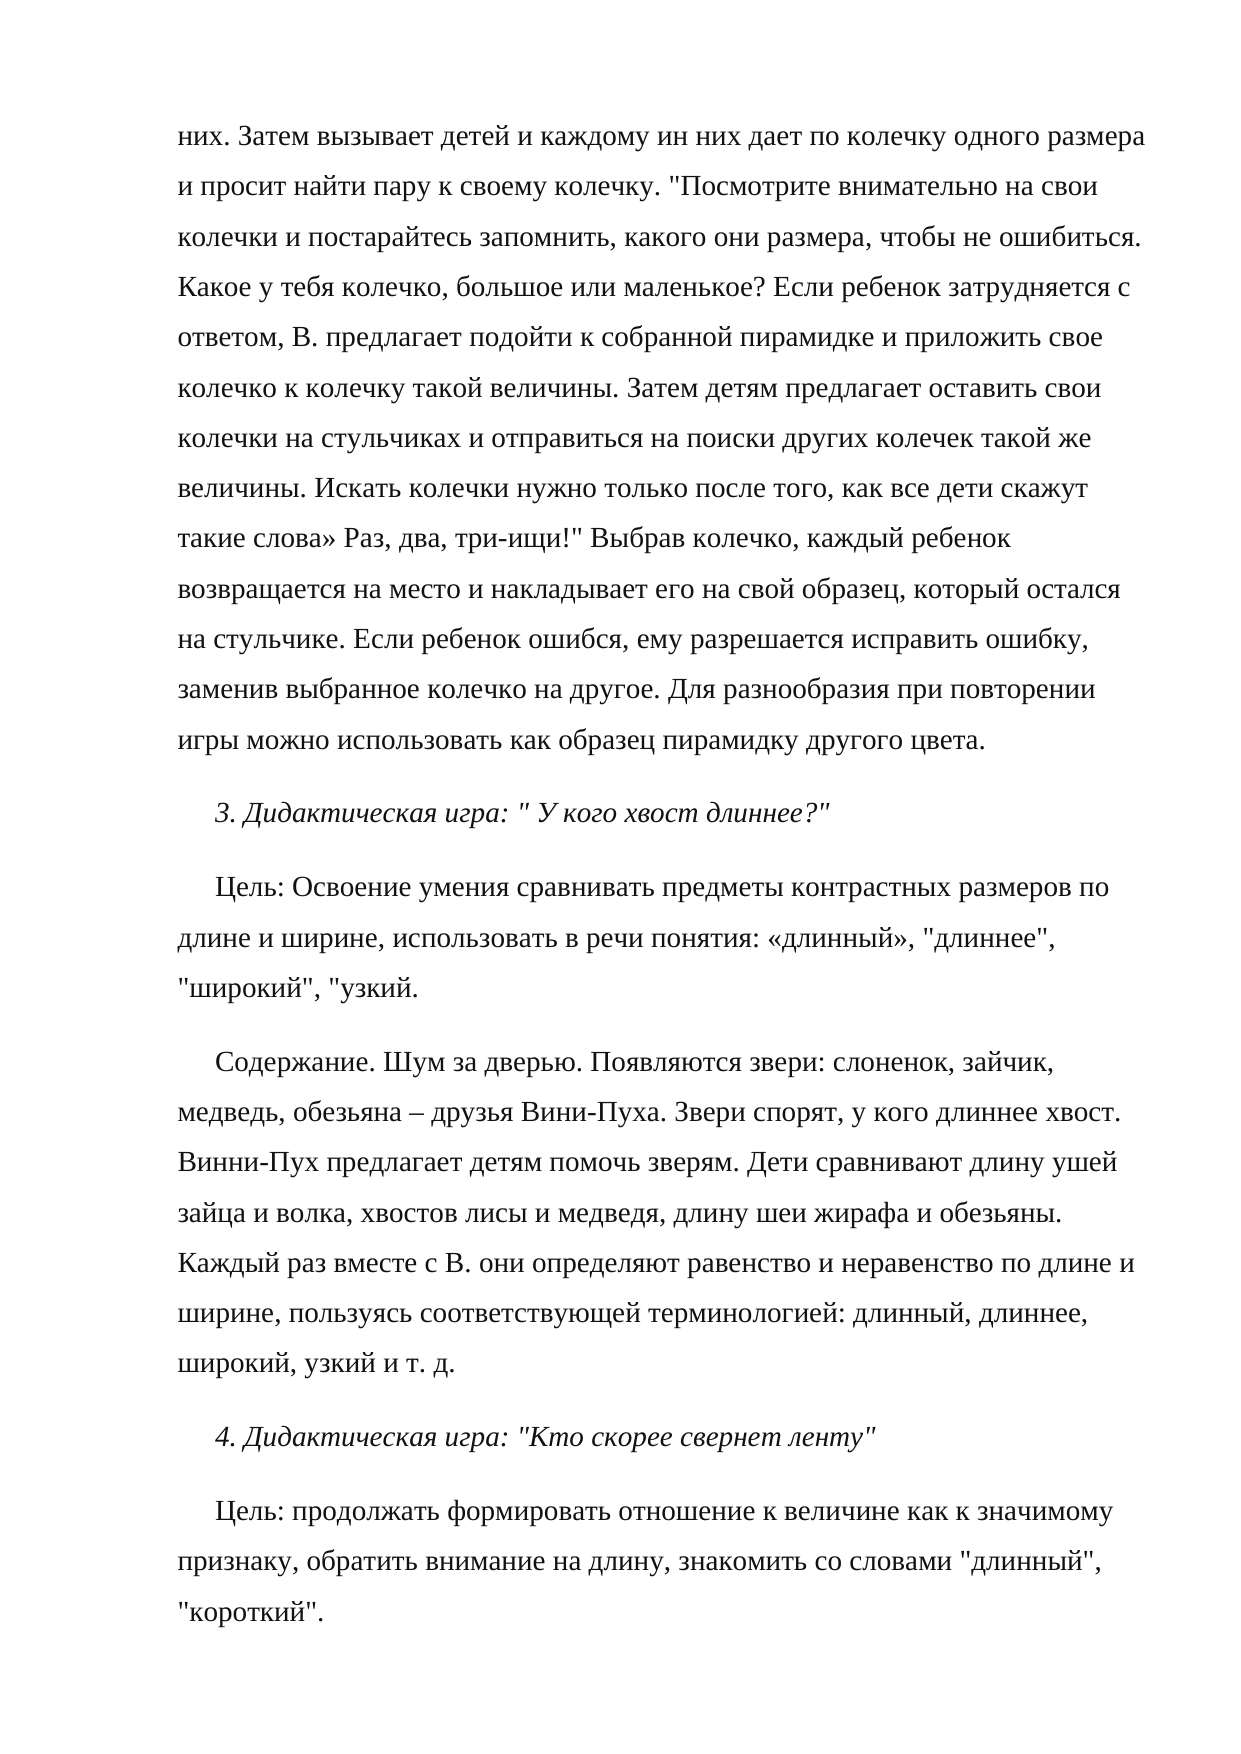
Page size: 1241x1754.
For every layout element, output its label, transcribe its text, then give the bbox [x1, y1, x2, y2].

text Цель: Освоение умения сравнивать предметы контрастных размеров по длине и ширине, использовать в речи понятия: «длинный», "длиннее", "широкий", "узкий. [177, 869, 1152, 1003]
text Содержание. Шум за дверью. Появляются звери: слоненок, зайчик, медведь, обезьяна – друзья Вини-Пуха. Звери спорят, у кого длиннее хвост. Винни-Пух предлагает детям помочь зверям. Дети сравнивают длину ушей зайца и волка, хвостов лисы и медведя, длину шеи жирафа и обезьяны. Каждый раз вместе с В. они определяют равенство и неравенство по длине и ширине, пользуясь соответствующей терминологией: длинный, длиннее, широкий, узкий и т. д. [177, 1044, 1152, 1379]
text 4. Дидактическая игра: "Кто скорее свернет ленту" [177, 1419, 1152, 1453]
text Цель: продолжать формировать отношение к величине как к значимому признаку, обратить внимание на длину, знакомить со словами "длинный", "короткий". [177, 1493, 1152, 1627]
text 3. Дидактическая игра: " У кого хвост длиннее?" [177, 796, 1152, 829]
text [177, 118, 1152, 755]
